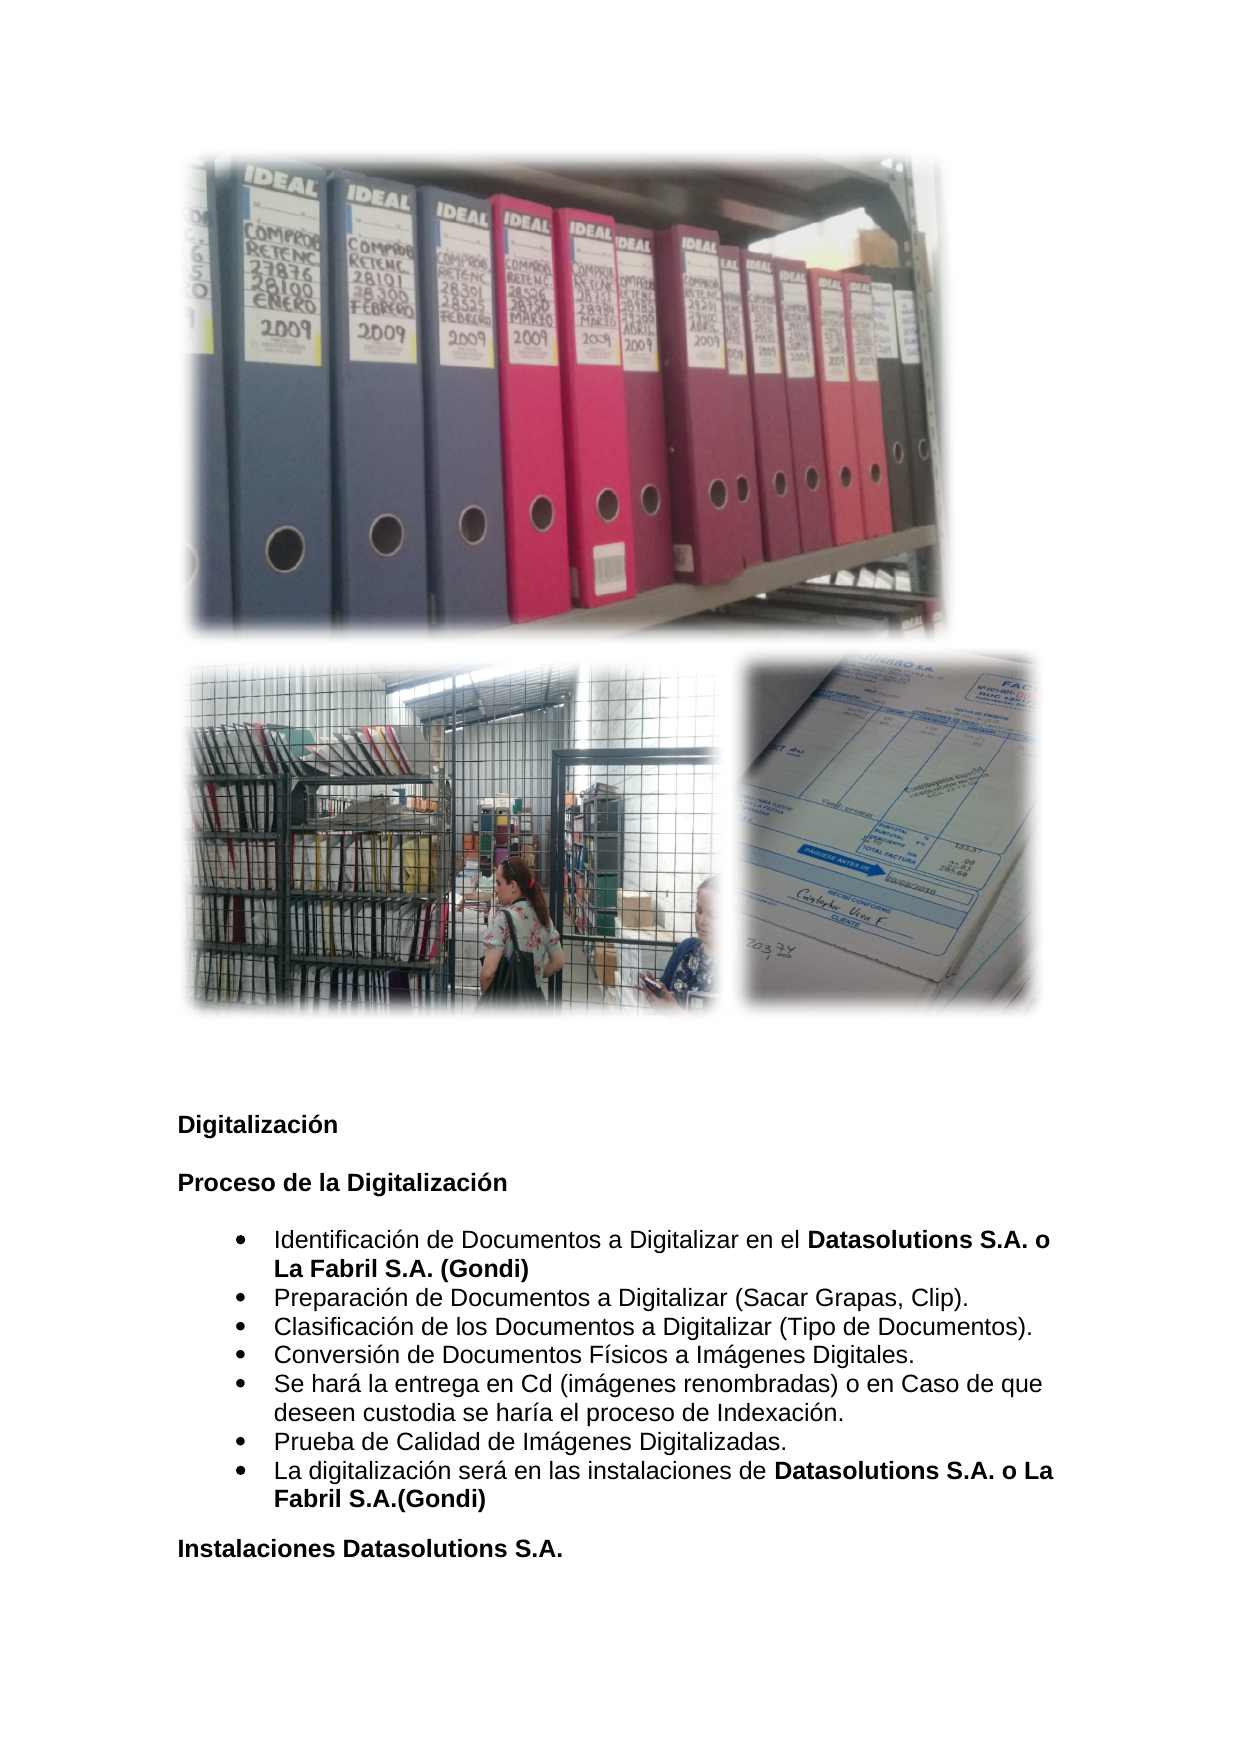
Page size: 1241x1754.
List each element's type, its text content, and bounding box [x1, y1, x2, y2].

list Identificación de Documentos a Digitalizar en el Datasolutions S.A. o La Fabril S.A. (Gondi) [236, 1225, 1063, 1283]
list La digitalización será en las instalaciones de Datasolutions S.A. o La Fabril S.A.(Gondi) [236, 1456, 1063, 1513]
picture [757, 674, 1017, 992]
list Prueba de Calidad de Imágenes Digitalizadas. [236, 1427, 1063, 1456]
text Digitalización [177, 1110, 1063, 1139]
list Preparación de Documentos a Digitalizar (Sacar Grapas, Clip). [236, 1283, 1063, 1311]
picture [206, 176, 929, 618]
text Proceso de la Digitalización [177, 1167, 1063, 1196]
list Conversión de Documentos Físicos a Imágenes Digitales. [236, 1340, 1063, 1369]
list Clasificación de los Documentos a Digitalizar (Tipo de Documentos). [236, 1311, 1063, 1340]
list Se hará la entrega en Cd (imágenes renombradas) o en Caso de que [236, 1369, 1063, 1398]
picture [207, 687, 697, 993]
text Instalaciones Datasolutions S.A. [177, 1534, 1063, 1563]
list deseen custodia se haría el proceso de Indexación. [274, 1398, 1063, 1427]
